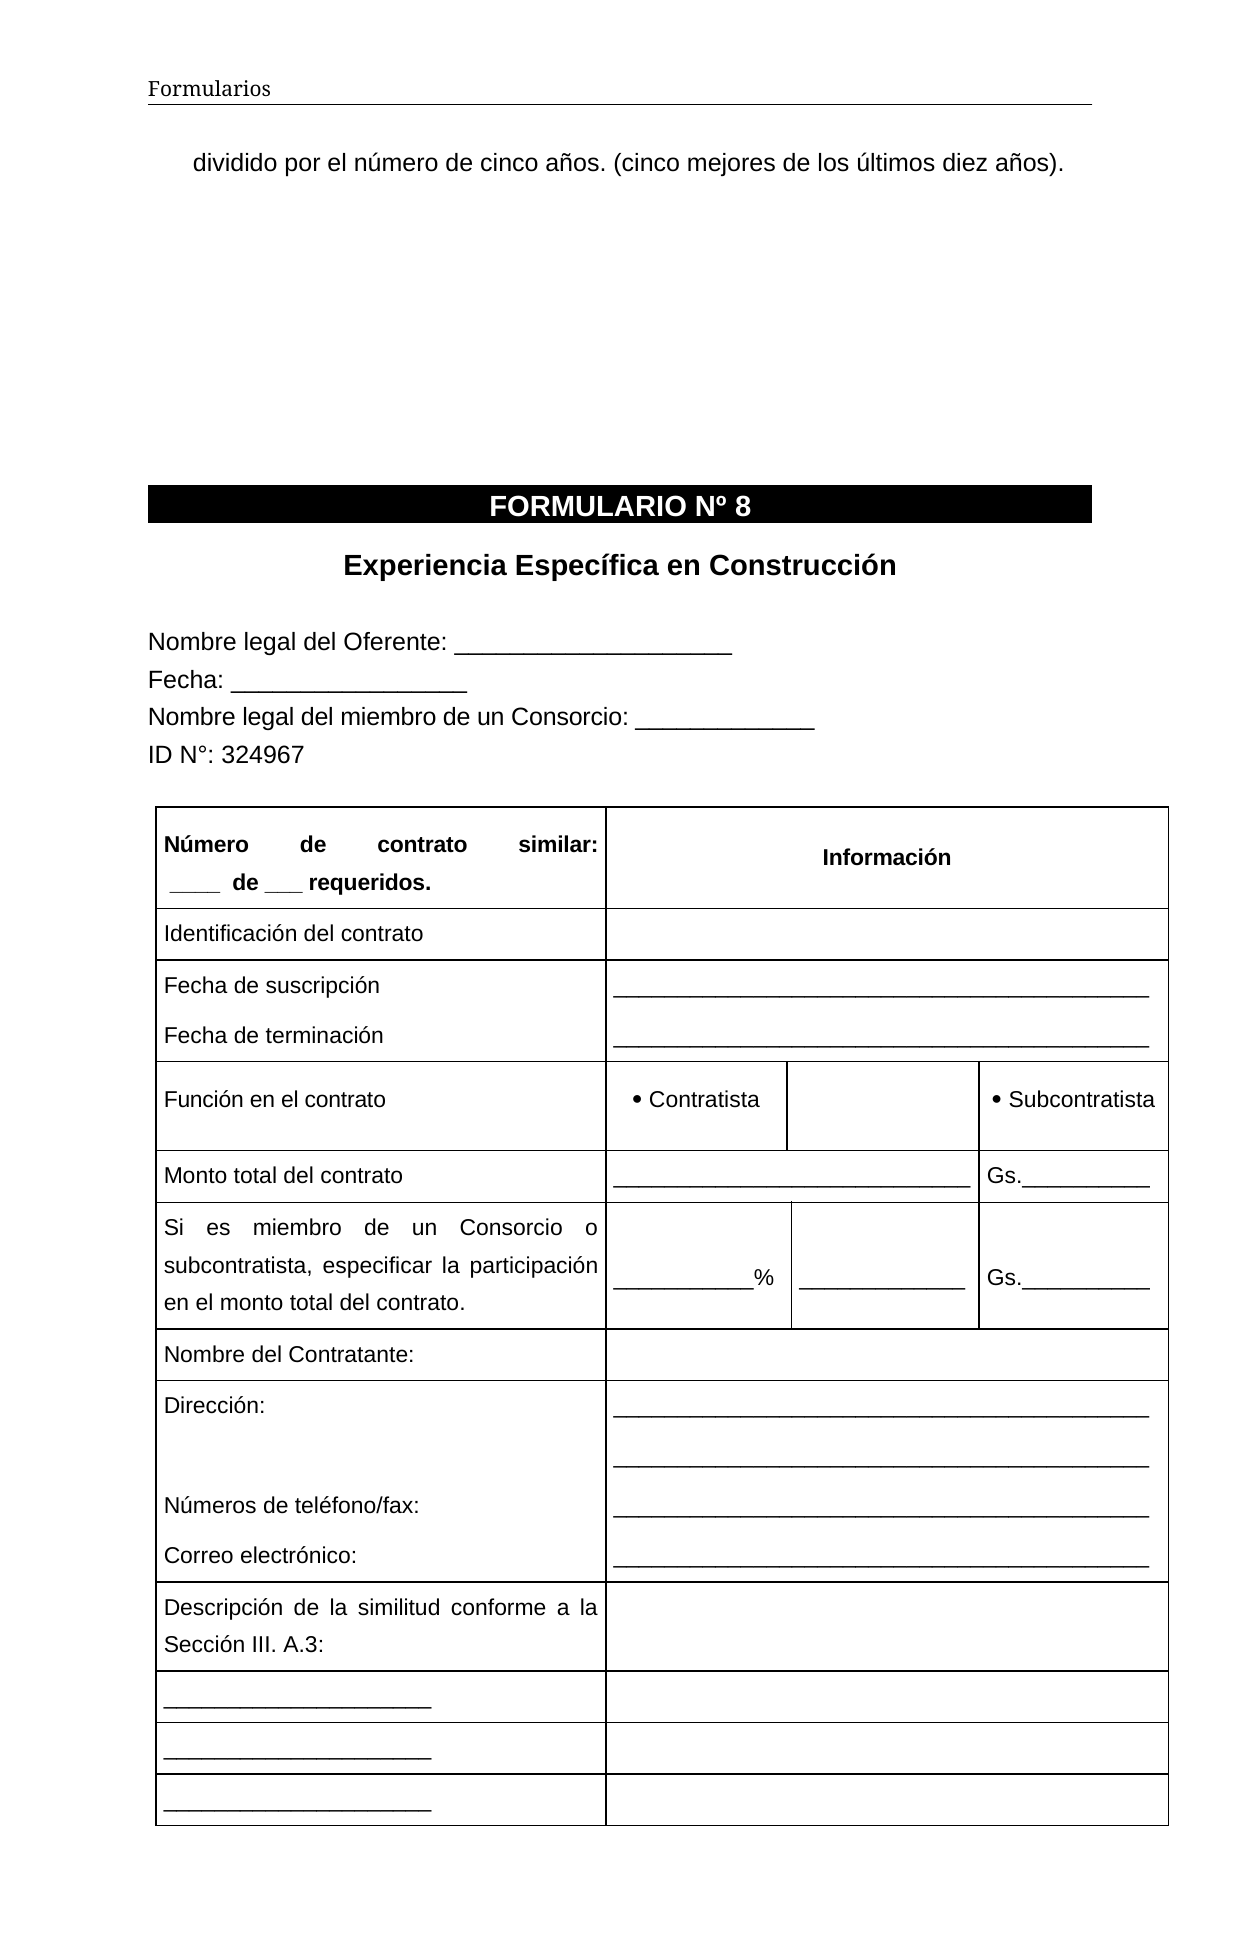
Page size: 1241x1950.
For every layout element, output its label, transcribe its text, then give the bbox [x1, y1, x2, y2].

table_cell Gs.__________ [980, 1203, 1168, 1328]
table_cell _____________________ [157, 1723, 605, 1773]
table_cell ___________% [607, 1203, 791, 1328]
table_cell _____________ [792, 1203, 978, 1328]
table_cell [788, 1062, 978, 1150]
table_cell __________________________________________ __________________________________________ __________________________________________ __________________________________________ [607, 1381, 1168, 1581]
table_header Número de contrato similar: ____ de ___ requeridos. [157, 808, 605, 908]
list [148, 148, 1090, 176]
table_cell [607, 909, 1168, 959]
table_cell __________________________________________ __________________________________________ [607, 961, 1168, 1061]
table_cell [607, 1672, 1168, 1722]
table_cell Descripción de la similitud conforme a la Sección III. A.3: [157, 1583, 605, 1670]
table_cell Monto total del contrato [157, 1151, 605, 1201]
table_cell Contratista [607, 1062, 786, 1150]
text ID N°: 324967 [148, 731, 1076, 768]
table_cell _____________________ [157, 1775, 605, 1825]
table_cell Si es miembro de un Consorcio o subcontratista, especificar la participación en el monto total del contrato. [157, 1203, 605, 1328]
table_cell Subcontratista [980, 1062, 1168, 1150]
text Nombre legal del miembro de un Consorcio: _____________ [148, 693, 1076, 731]
table_cell Nombre del Contratante: [157, 1330, 605, 1379]
table_cell [607, 1723, 1168, 1773]
table_cell Fecha de suscripción Fecha de terminación [157, 961, 605, 1061]
subtitle FORMULARIO Nº 8 [148, 485, 1092, 523]
text Nombre legal del Oferente: ____________________ [148, 618, 1076, 656]
text Fecha: _________________ [148, 656, 1076, 693]
table_cell Identificación del contrato [157, 909, 605, 959]
subtitle Experiencia Específica en Construcción [148, 543, 1092, 581]
table_cell Función en el contrato [157, 1062, 605, 1150]
table_cell _____________________ [157, 1672, 605, 1722]
table_cell [607, 1583, 1168, 1670]
table_cell [607, 1330, 1168, 1379]
table_header Información [607, 808, 1168, 908]
table_cell Dirección: Números de teléfono/fax: Correo electrónico: [157, 1381, 605, 1581]
table_cell Gs.__________ [980, 1151, 1168, 1201]
table_cell ____________________________ [607, 1151, 978, 1201]
table_cell [607, 1775, 1168, 1825]
